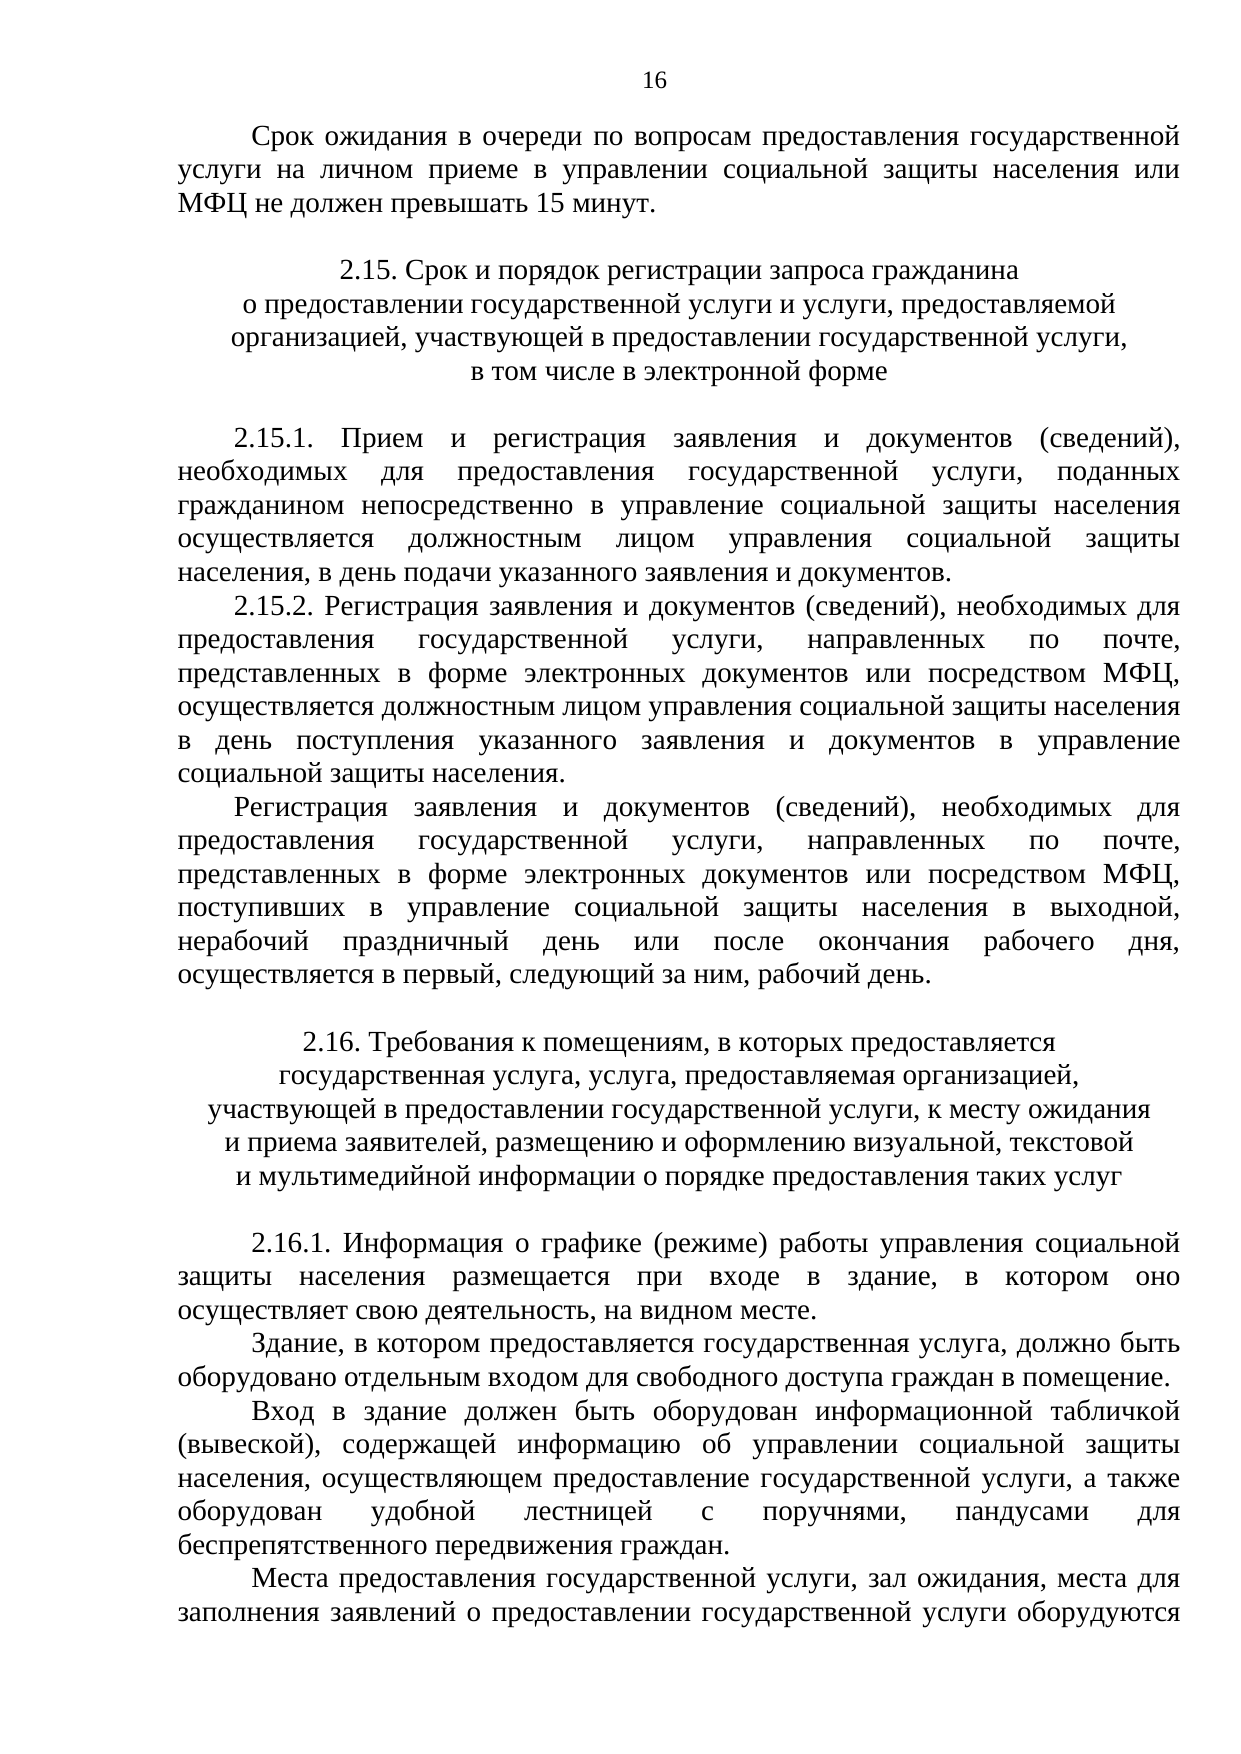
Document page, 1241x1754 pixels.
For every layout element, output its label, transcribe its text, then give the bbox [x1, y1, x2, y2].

text 2.16.1. Информация о графике (режиме) работы управления социальной защиты населения размещается при входе в здание, в котором оно осуществляет свою деятельность, на видном месте. [177, 1225, 1181, 1326]
text 2.15. Срок и порядок регистрации запроса гражданина [177, 252, 1181, 286]
text Здание, в котором предоставляется государственная услуга, должно быть оборудовано отдельным входом для свободного доступа граждан в помещение. [177, 1326, 1181, 1393]
text 2.15.2. Регистрация заявления и документов (сведений), необходимых для предоставления государственной услуги, направленных по почте, представленных в форме электронных документов или посредством МФЦ, осуществляется должностным лицом управления социальной защиты населения в день поступления указанного заявления и документов в управление социальной защиты населения. [177, 588, 1181, 789]
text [177, 1560, 1181, 1627]
text Регистрация заявления и документов (сведений), необходимых для предоставления государственной услуги, направленных по почте, представленных в форме электронных документов или посредством МФЦ, поступивших в управление социальной защиты населения в выходной, нерабочий праздничный день или после окончания рабочего дня, осуществляется в первый, следующий за ним, рабочий день. [177, 789, 1181, 990]
text Срок ожидания в очереди по вопросам предоставления государственной услуги на личном приеме в управлении социальной защиты населения или МФЦ не должен превышать 15 минут. [177, 118, 1181, 219]
text и мультимедийной информации о порядке предоставления таких услуг [177, 1158, 1181, 1191]
text и приема заявителей, размещению и оформлению визуальной, текстовой [177, 1124, 1181, 1158]
text организацией, участвующей в предоставлении государственной услуги, [177, 319, 1181, 353]
text Вход в здание должен быть оборудован информационной табличкой (вывеской), содержащей информацию об управлении социальной защиты населения, осуществляющем предоставление государственной услуги, а также оборудован удобной лестницей с поручнями, пандусами для беспрепятственного передвижения граждан. [177, 1393, 1181, 1560]
text 2.15.1. Прием и регистрация заявления и документов (сведений), необходимых для предоставления государственной услуги, поданных гражданином непосредственно в управление социальной защиты населения осуществляется должностным лицом управления социальной защиты населения, в день подачи указанного заявления и документов. [177, 420, 1181, 588]
text государственная услуга, услуга, предоставляемая организацией, [177, 1057, 1181, 1091]
text 2.16. Требования к помещениям, в которых предоставляется [177, 1024, 1181, 1057]
text в том числе в электронной форме [177, 353, 1181, 386]
text участвующей в предоставлении государственной услуги, к месту ожидания [177, 1091, 1181, 1124]
text о предоставлении государственной услуги и услуги, предоставляемой [177, 286, 1181, 319]
